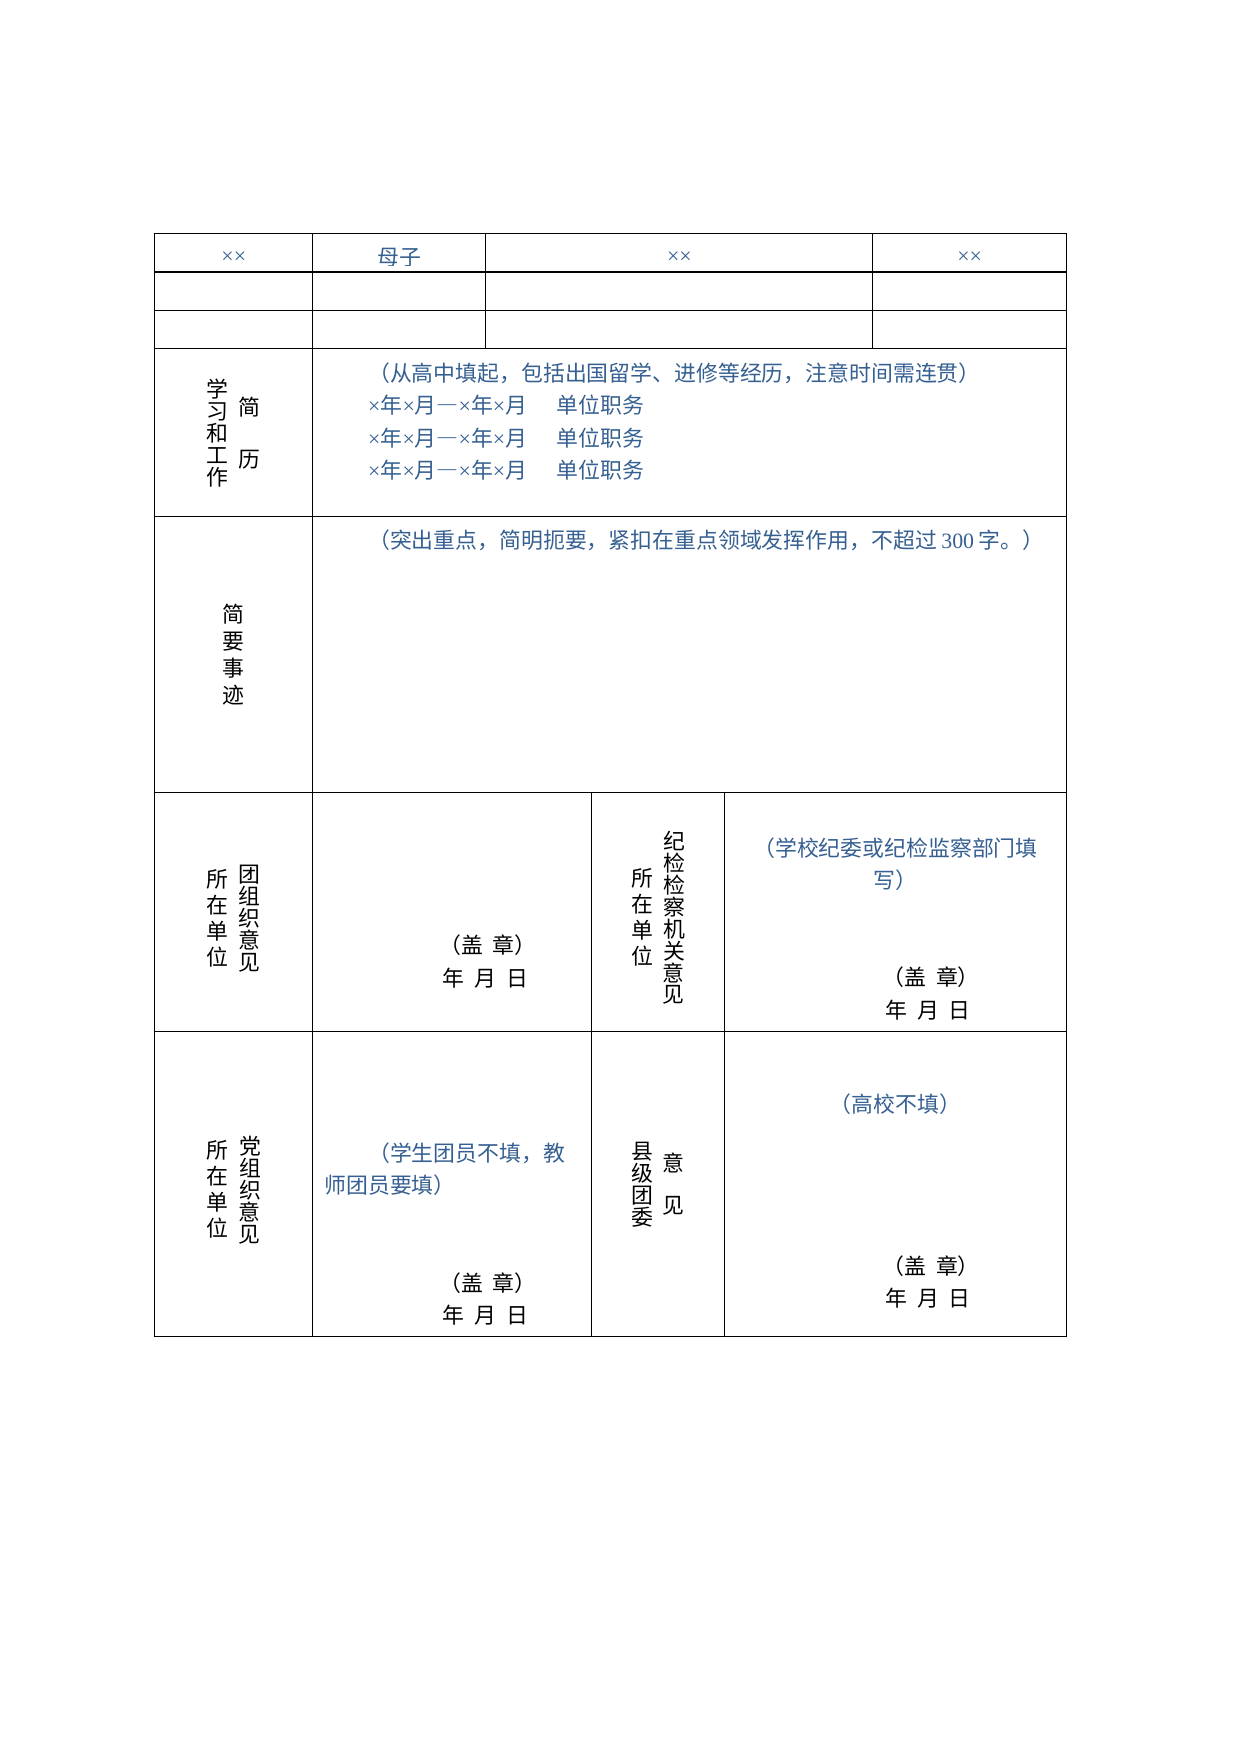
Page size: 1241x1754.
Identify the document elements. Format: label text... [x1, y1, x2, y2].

table_cell [313, 273, 485, 310]
table_cell [486, 273, 872, 310]
table_cell （从高中填起，包括出国留学、进修等经历，注意时间需连贯） ×年×月—×年×月 单位职务 ×年×月—×年×月 单位职务 ×年×月—×年×月 单位职务 [313, 349, 1066, 516]
table_cell 纪检检察机关意见 所在单位 [592, 793, 724, 1031]
table_cell （盖 章） 年 月 日 [313, 793, 591, 1031]
table_cell [155, 273, 312, 310]
table_cell [155, 311, 312, 348]
table_cell [873, 273, 1066, 310]
table_cell （突出重点，简明扼要，紧扣在重点领域发挥作用，不超过300字。） [313, 517, 1066, 792]
table_cell [873, 311, 1066, 348]
table_cell ×× [873, 234, 1066, 271]
table_cell （学校纪委或纪检监察部门填写） （盖 章） 年 月 日 [725, 793, 1066, 1031]
table_cell 意 见 县级团委 [592, 1032, 724, 1336]
table_cell ×× [486, 234, 872, 271]
table_cell 党组织意见 所在单位 [155, 1032, 312, 1336]
table_cell 简 历 学习和工作 [155, 349, 312, 516]
table_cell [313, 311, 485, 348]
table_cell 母子 [313, 234, 485, 271]
table_cell （高校不填） （盖 章） 年 月 日 [725, 1032, 1066, 1336]
table_cell （学生团员不填，教师团员要填） （盖 章） 年 月 日 [313, 1032, 591, 1336]
table_cell 简 要 事 迹 [155, 517, 312, 792]
table_cell 团组织意见 所在单位 [155, 793, 312, 1031]
table_cell [486, 311, 872, 348]
table_cell ×× [155, 234, 312, 271]
